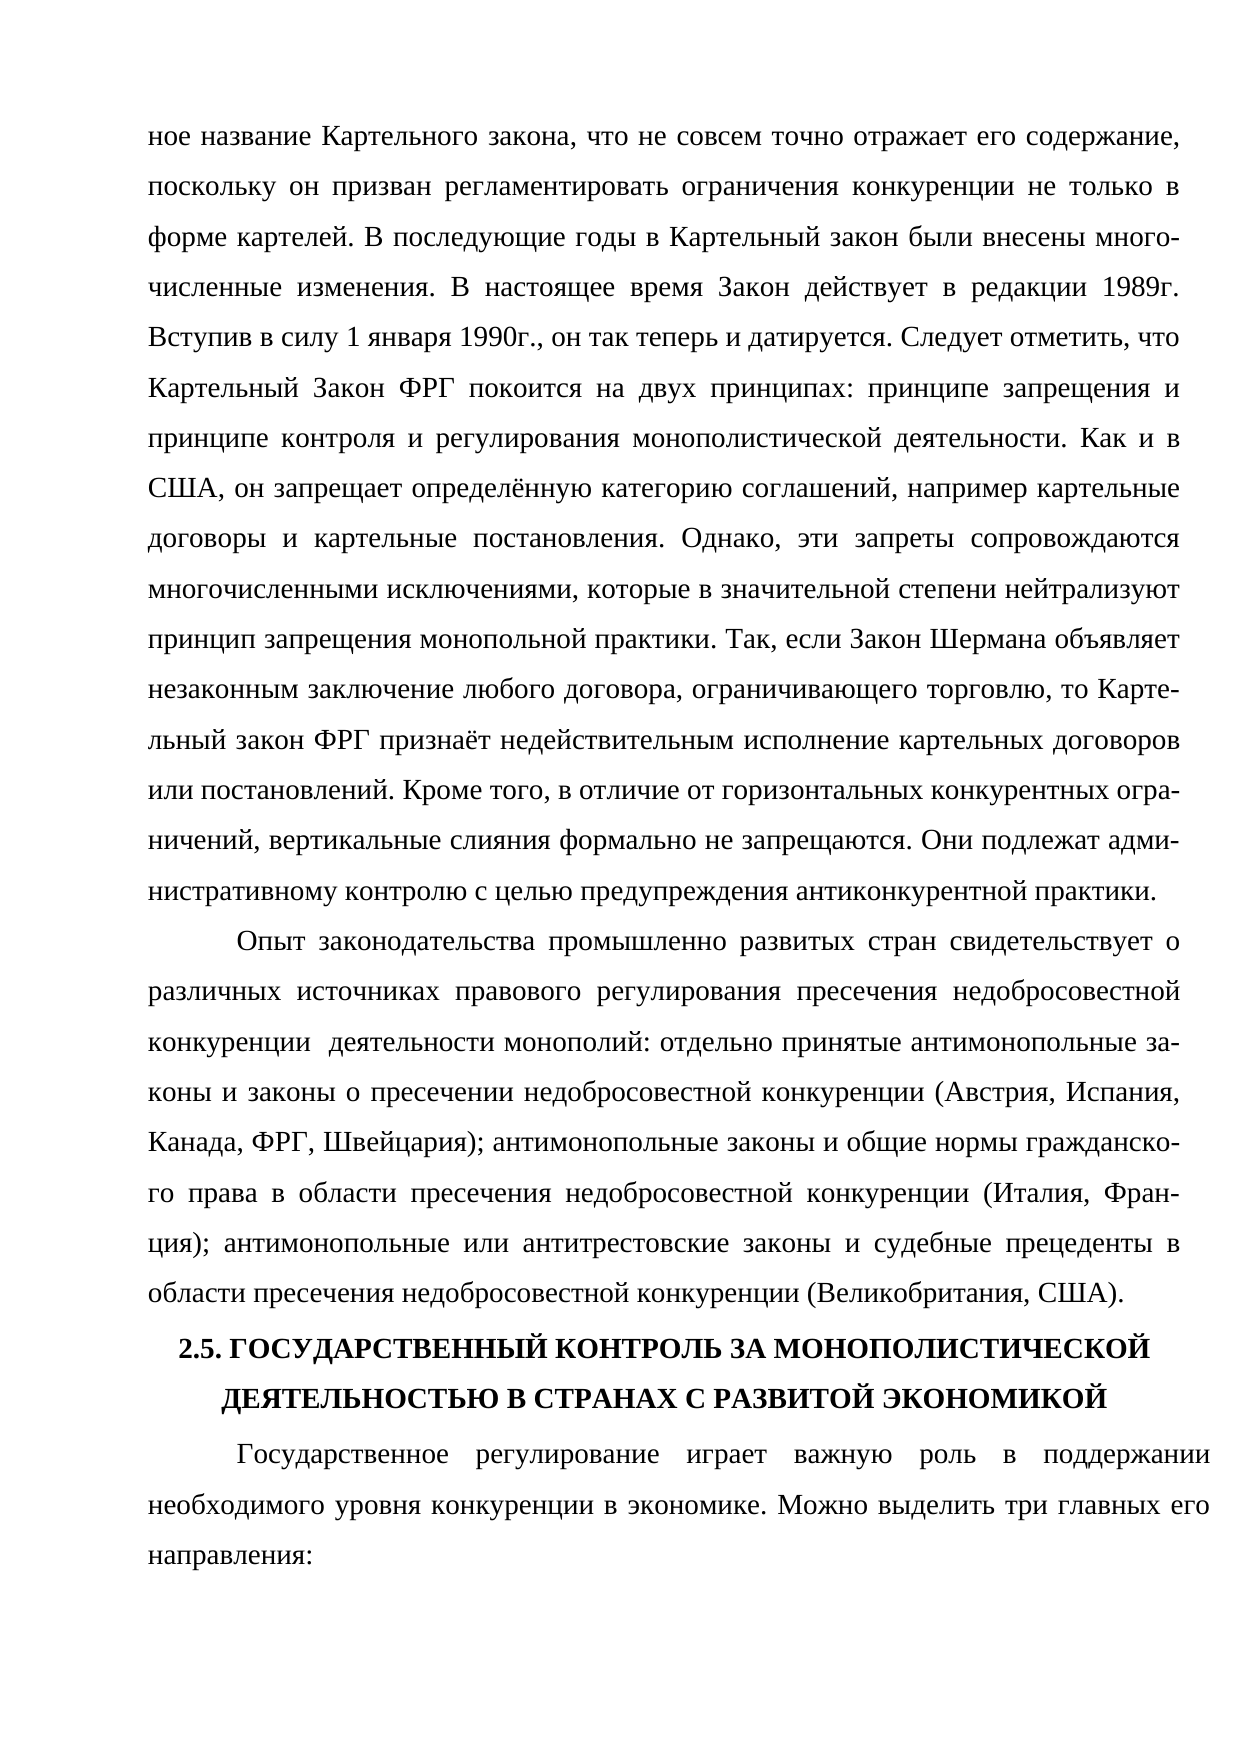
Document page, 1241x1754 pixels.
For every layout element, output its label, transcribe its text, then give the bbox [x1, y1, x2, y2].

text Опыт законодательства промышленно развитых стран свидетельствует о различных источниках правового регулирования пресечения недобросовестной конкуренции деятельности монополий: отдельно принятые антимонопольные за-коны и законы о пресечении недобросовестной конкуренции (Австрия, Испания, Канада, ФРГ, Швейцария); антимонопольные законы и общие нормы гражданско-го права в области пресечения недобросовестной конкуренции (Италия, Фран-ция); антимонопольные или антитрестовские законы и судебные прецеденты в области пресечения недобросовестной конкуренции (Великобритания, США). [148, 923, 1181, 1309]
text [148, 118, 1181, 906]
text Государственное регулирование играет важную роль в поддержании необходимого уровня конкуренции в экономике. Можно выделить три главных его направления: [148, 1436, 1211, 1571]
text 2.5. Государственный контроль за монополистической деятельностью в странах с развитой экономикой [148, 1331, 1181, 1414]
